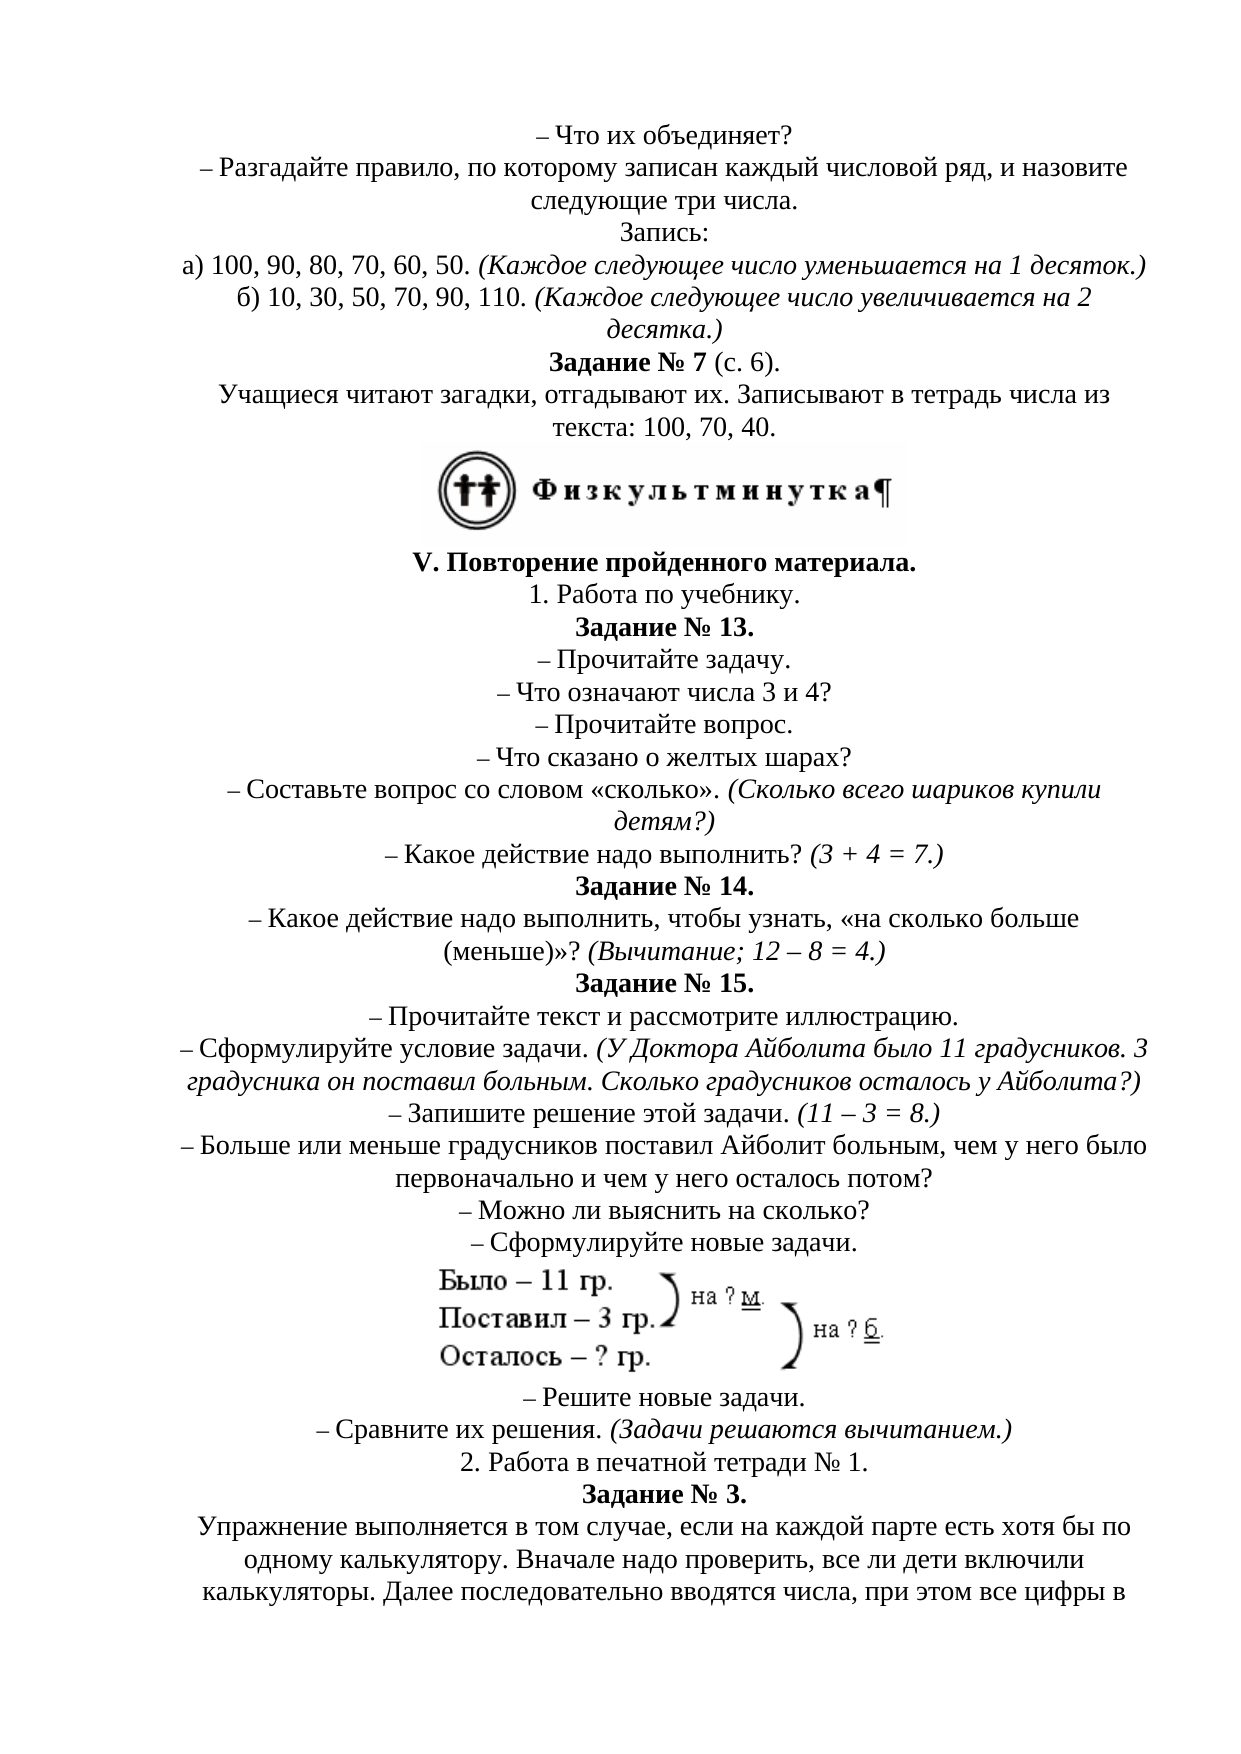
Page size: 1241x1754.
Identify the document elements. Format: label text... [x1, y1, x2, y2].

text 1. Работа по учебнику. [177, 578, 1152, 610]
text V. Повторение пройденного материала. [177, 545, 1152, 578]
text – Сформулируйте условие задачи. (У Доктора Айболита было 11 градусников. 3 градусника он поставил больным. Сколько градусников осталось у Айболита?) [177, 1031, 1152, 1096]
text – Сформулируйте новые задачи. [177, 1226, 1152, 1258]
text Запись: [177, 215, 1152, 248]
text б) 10, 30, 50, 70, 90, 110. (Каждое следующее число увеличивается на 2 десятка.) [177, 280, 1152, 345]
text Задание № 3. [177, 1477, 1152, 1509]
text – Прочитайте вопрос. [177, 707, 1152, 739]
text – Можно ли выяснить на сколько? [177, 1193, 1152, 1226]
text – Что сказано о желтых шарах? [177, 739, 1152, 772]
text а) 100, 90, 80, 70, 60, 50. (Каждое следующее число уменьшается на 1 десяток.) [177, 248, 1152, 280]
text – Составьте вопрос со словом «сколько». (Сколько всего шариков купили детям?) [177, 772, 1152, 837]
picture [419, 442, 909, 546]
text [177, 1509, 1152, 1607]
text 2. Работа в печатной тетради № 1. [177, 1444, 1152, 1477]
text – Разгадайте правило, по которому записан каждый числовой ряд, и назовите следующие три числа. [177, 151, 1152, 215]
text – Какое действие надо выполнить, чтобы узнать, «на сколько больше (меньше)»? (Вычитание; 12 – 8 = 4.) [177, 902, 1152, 966]
text – Какое действие надо выполнить? (3 + 4 = 7.) [177, 837, 1152, 869]
text – Решите новые задачи. [177, 1380, 1152, 1412]
text – Запишите решение этой задачи. (11 – 3 = 8.) [177, 1096, 1152, 1128]
text – Прочитайте задачу. [177, 642, 1152, 675]
text – Больше или меньше градусников поставил Айболит больным, чем у него было первоначально и чем у него осталось потом? [177, 1128, 1152, 1193]
text Задание № 14. [177, 869, 1152, 902]
text – Прочитайте текст и рассмотрите иллюстрацию. [177, 999, 1152, 1031]
picture [427, 1257, 902, 1380]
text Задание № 7 (с. 6). [177, 345, 1152, 377]
text – Что их объединяет? [177, 118, 1152, 151]
text Учащиеся читают загадки, отгадывают их. Записывают в тетрадь числа из текста: 100, 70, 40. [177, 377, 1152, 442]
text – Сравните их решения. (Задачи решаются вычитанием.) [177, 1412, 1152, 1444]
text – Что означают числа 3 и 4? [177, 675, 1152, 707]
text Задание № 13. [177, 610, 1152, 642]
text Задание № 15. [177, 966, 1152, 999]
